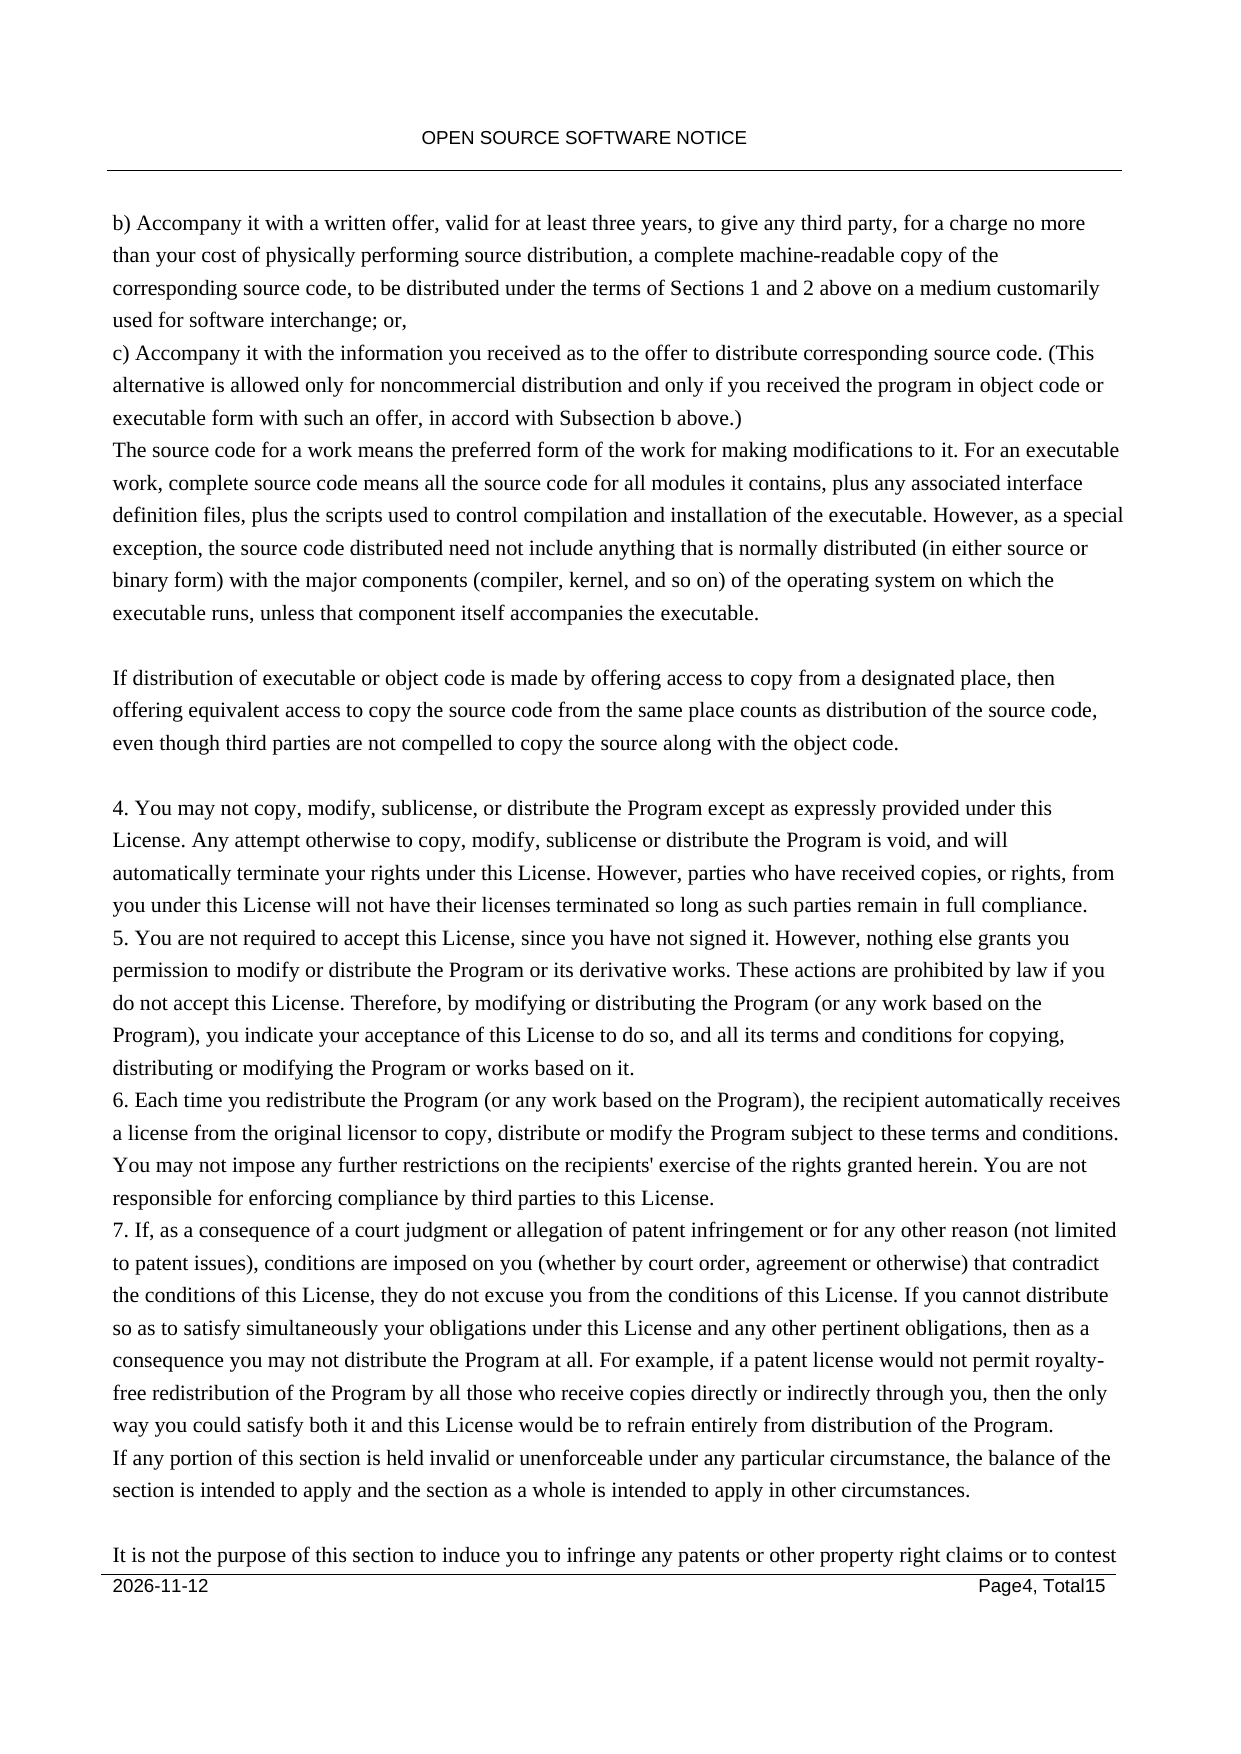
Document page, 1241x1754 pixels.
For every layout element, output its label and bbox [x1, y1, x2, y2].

text [112, 206, 1128, 1571]
